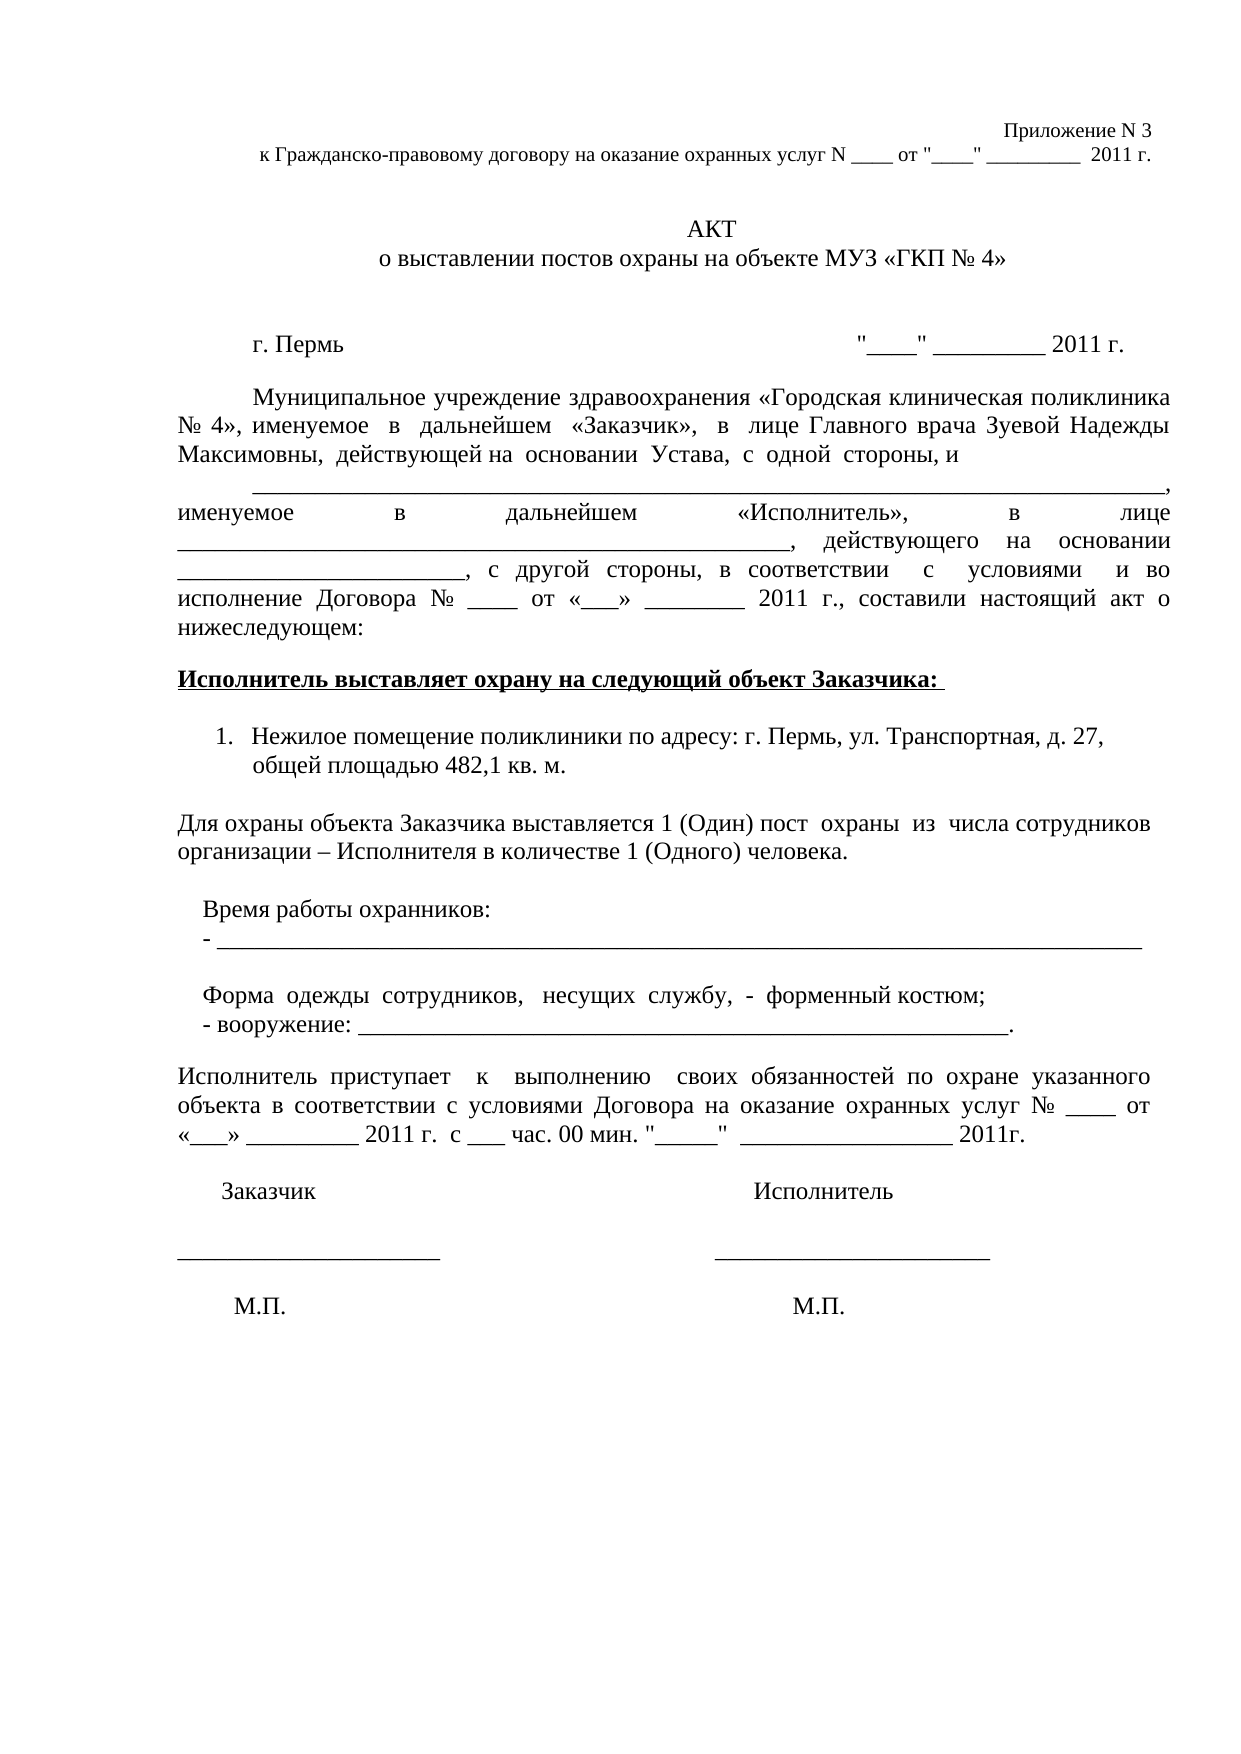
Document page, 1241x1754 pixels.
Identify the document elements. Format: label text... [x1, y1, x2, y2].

text Заказчик Исполнитель [177, 1176, 1152, 1205]
list Нежилое помещение поликлиники по адресу: г. Пермь, ул. Транспортная, д. 27, общей площадью 482,1 кв. м. [215, 721, 1171, 779]
text Исполнитель выставляет охрану на следующий объект Заказчика: [177, 664, 1152, 693]
text о выставлении постов охраны на объекте МУЗ «ГКП № 4» [177, 243, 1152, 272]
text _________________________________________________________________________, именуемое в дальнейшем «Исполнитель», в лице _________________________________________________, действующего на основании _______________________, с другой стороны, в соответствии с условиями и во исполнение Договора № ____ от «___» ________ 2011 г., составили настоящий акт о нижеследующем: [177, 468, 1171, 640]
text Форма одежды сотрудников, несущих службу, - форменный костюм; [177, 980, 1152, 1009]
text г. Пермь "____" _________ 2011 г. [177, 329, 1171, 358]
text к Гражданско-правовому договору на оказание охранных услуг N ____ от "____" _________ 2011 г. [177, 142, 1152, 166]
text М.П. М.П. [177, 1291, 1152, 1320]
text _____________________ ______________________ [177, 1234, 1152, 1263]
text Муниципальное учреждение здравоохранения «Городская клиническая поликлиника № 4», именуемое в дальнейшем «Заказчик», в лице Главного врача Зуевой Надежды Максимовны, действующей на основании Устава, с одной стороны, и [177, 382, 1171, 468]
text Приложение N 3 [177, 118, 1152, 142]
text Исполнитель приступает к выполнению своих обязанностей по охране указанного объекта в соответствии с условиями Договора на оказание охранных услуг № ____ от «___» _________ 2011 г. с ___ час. 00 мин. "_____" _________________ 2011г. [177, 1061, 1152, 1148]
text Время работы охранников: [177, 894, 1152, 923]
text АКТ [177, 214, 1171, 243]
text - __________________________________________________________________________ [177, 923, 1152, 951]
text - вооружение: ____________________________________________________. [177, 1009, 1152, 1038]
text Для охраны объекта Заказчика выставляется 1 (Один) пост охраны из числа сотрудников организации – Исполнителя в количестве 1 (Одного) человека. [177, 808, 1152, 865]
